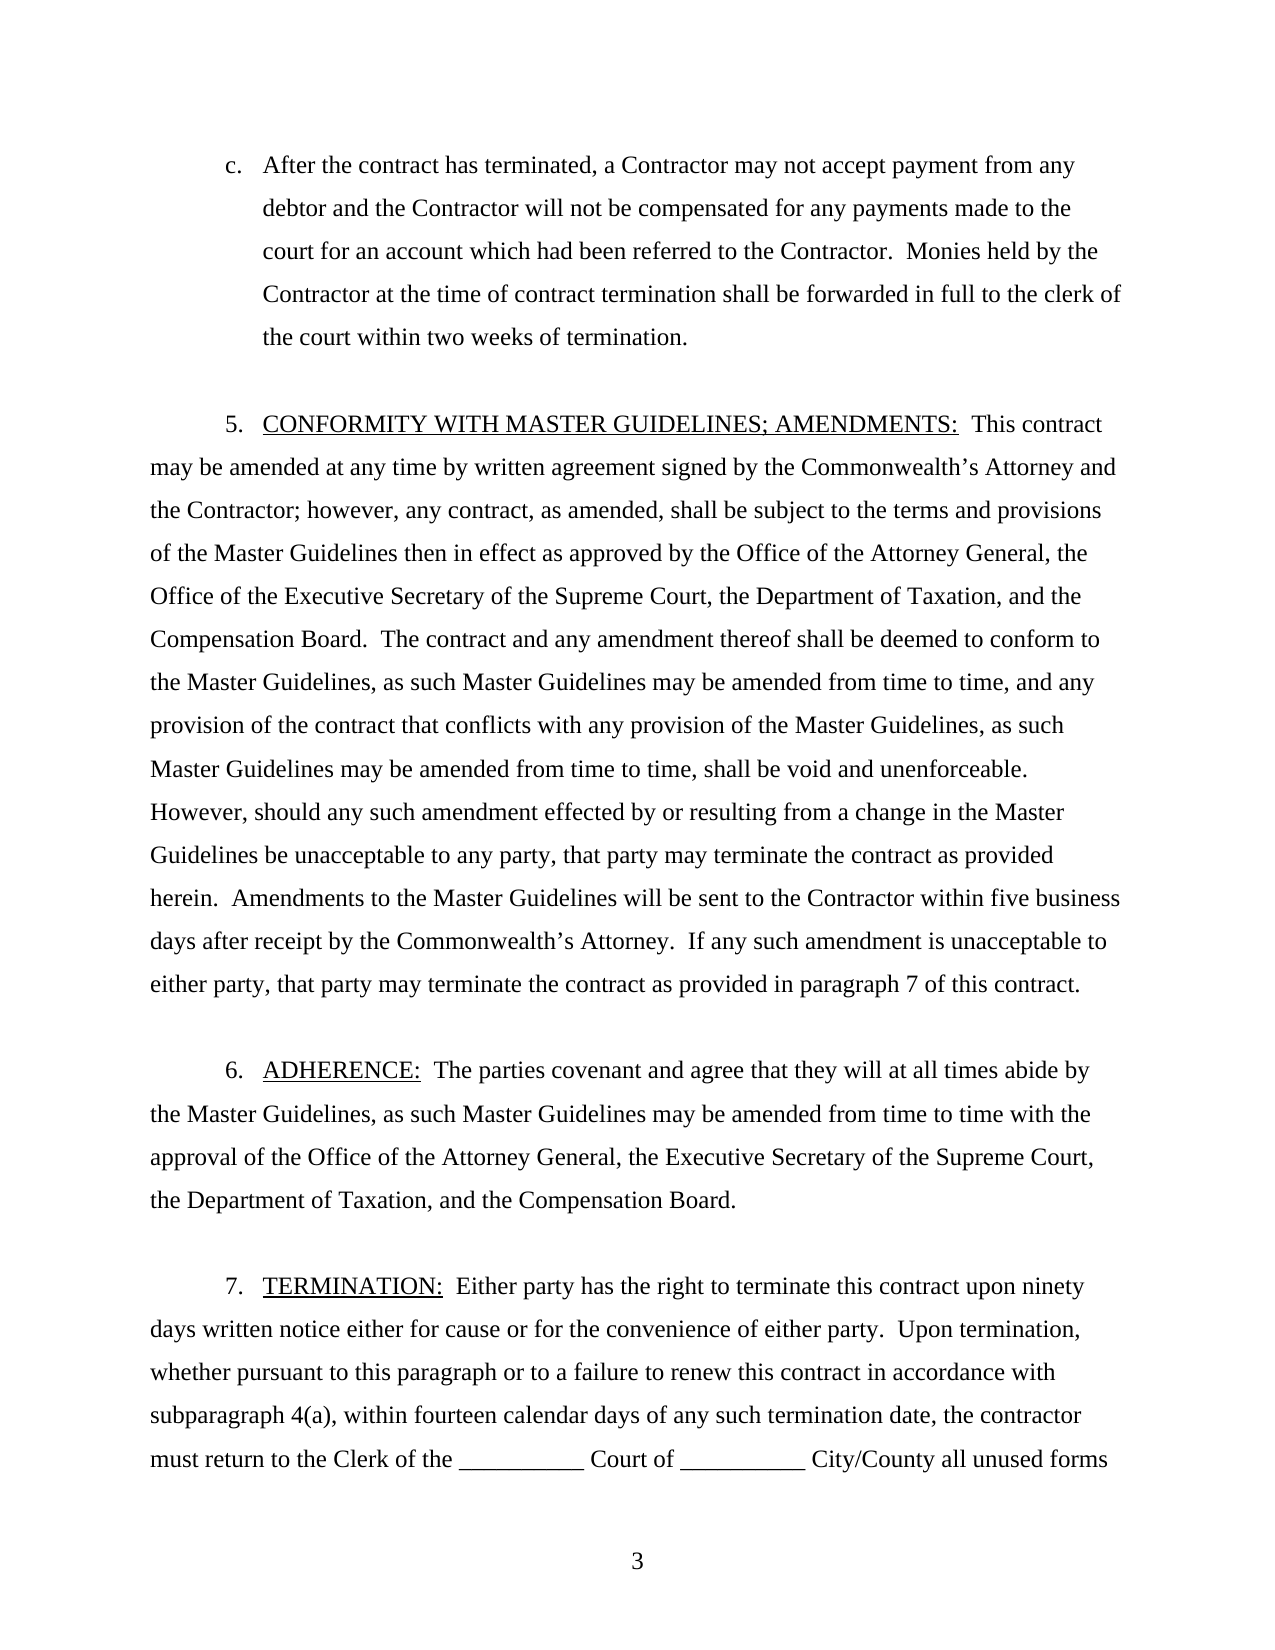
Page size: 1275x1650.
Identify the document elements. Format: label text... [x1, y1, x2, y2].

text 5. CONFORMITY WITH MASTER GUIDELINES; AMENDMENTS: This contract may be amended at any time by written agreement signed by the Commonwealth’s Attorney and the Contractor; however, any contract, as amended, shall be subject to the terms and provisions of the Master Guidelines then in effect as approved by the Office of the Attorney General, the Office of the Executive Secretary of the Supreme Court, the Department of Taxation, and the Compensation Board. The contract and any amendment thereof shall be deemed to conform to the Master Guidelines, as such Master Guidelines may be amended from time to time, and any provision of the contract that conflicts with any provision of the Master Guidelines, as such Master Guidelines may be amended from time to time, shall be void and unenforceable. However, should any such amendment effected by or resulting from a change in the Master Guidelines be unacceptable to any party, that party may terminate the contract as provided herein. Amendments to the Master Guidelines will be sent to the Contractor within five business days after receipt by the Commonwealth’s Attorney. If any such amendment is unacceptable to either party, that party may terminate the contract as provided in paragraph 7 of this contract. [150, 409, 1125, 998]
text c. After the contract has terminated, a Contractor may not accept payment from any debtor and the Contractor will not be compensated for any payments made to the court for an account which had been referred to the Contractor. Monies held by the Contractor at the time of contract termination shall be forwarded in full to the clerk of the court within two weeks of termination. [225, 150, 1125, 351]
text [150, 1271, 1125, 1472]
text 6. ADHERENCE: The parties covenant and agree that they will at all times abide by the Master Guidelines, as such Master Guidelines may be amended from time to time with the approval of the Office of the Attorney General, the Executive Secretary of the Supreme Court, the Department of Taxation, and the Compensation Board. [150, 1056, 1125, 1214]
